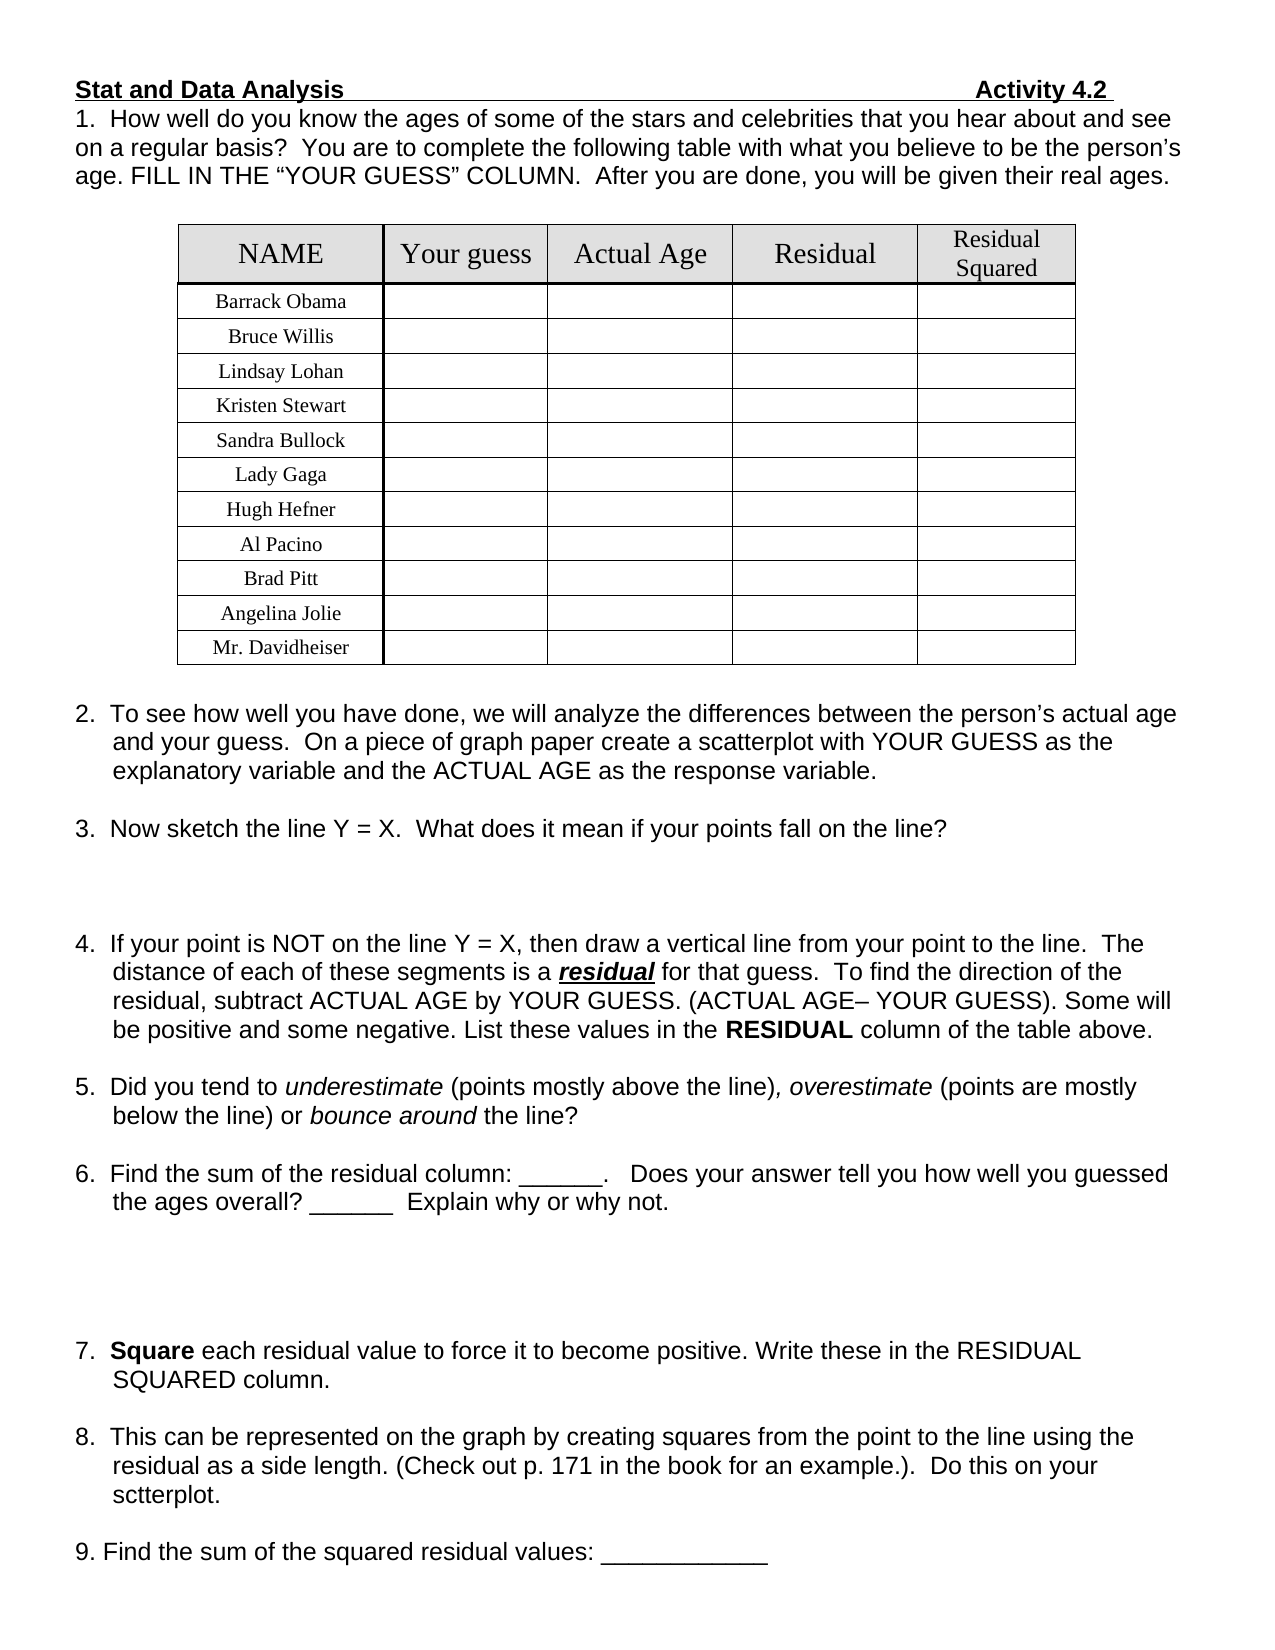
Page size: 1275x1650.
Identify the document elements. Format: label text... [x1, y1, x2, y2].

text 7. Square each residual value to force it to become positive. Write these in the RESIDUAL SQUARED column. [75, 1336, 1200, 1393]
table_cell [918, 631, 1075, 664]
table_cell [733, 596, 917, 629]
table_cell [548, 492, 732, 526]
table_cell [548, 319, 732, 353]
table_cell [385, 561, 547, 595]
table_cell Mr. Davidheiser [178, 631, 382, 664]
table_cell [918, 596, 1075, 629]
text Stat and Data Analysis Activity 4.2 [75, 75, 1200, 104]
table_header NAME [179, 225, 382, 282]
table_cell [733, 561, 917, 595]
table_cell [918, 319, 1075, 353]
table_cell [385, 596, 547, 629]
table_cell [385, 285, 547, 318]
table_cell [733, 285, 917, 318]
table_cell [385, 527, 547, 560]
table_cell [918, 389, 1075, 422]
table_cell [733, 458, 917, 491]
text 1. How well do you know the ages of some of the stars and celebrities that you hear about and see on a regular basis? You are to complete the following table with what you believe to be the person’s age. FILL IN THE “YOUR GUESS” COLUMN. After you are done, you will be given their real ages. [75, 104, 1200, 190]
table_cell Al Pacino [178, 527, 382, 560]
table_cell [733, 423, 917, 457]
table_header Residual [733, 225, 917, 282]
table_cell Lindsay Lohan [178, 354, 382, 387]
table_cell [548, 354, 732, 387]
table_header Actual Age [548, 225, 732, 282]
text 5. Did you tend to underestimate (points mostly above the line), overestimate (points are mostly below the line) or bounce around the line? [75, 1072, 1200, 1130]
table_cell Lady Gaga [178, 458, 382, 491]
table_cell Angelina Jolie [178, 596, 382, 629]
table_cell Bruce Willis [178, 319, 382, 353]
table_cell [733, 354, 917, 387]
table_cell [548, 423, 732, 457]
table_cell [385, 319, 547, 353]
table_cell [918, 354, 1075, 387]
table_header Residual Squared [918, 225, 1075, 282]
table_cell Sandra Bullock [178, 423, 382, 457]
table_cell [385, 458, 547, 491]
table_header Your guess [385, 225, 547, 282]
text 4. If your point is NOT on the line Y = X, then draw a vertical line from your point to the line. The distance of each of these segments is a residual for that guess. To find the direction of the residual, subtract ACTUAL AGE by YOUR GUESS. (ACTUAL AGE– YOUR GUESS). Some will be positive and some negative. List these values in the RESIDUAL column of the table above. [75, 929, 1200, 1044]
table_cell Barrack Obama [178, 285, 382, 318]
table_cell [733, 631, 917, 664]
table_cell [385, 423, 547, 457]
table_cell [733, 492, 917, 526]
table_cell [548, 285, 732, 318]
table_cell Hugh Hefner [178, 492, 382, 526]
table_cell [733, 319, 917, 353]
table_cell [385, 389, 547, 422]
table_cell Brad Pitt [178, 561, 382, 595]
text 3. Now sketch the line Y = X. What does it mean if your points fall on the line? [75, 814, 1200, 842]
table_cell [918, 285, 1075, 318]
table_cell [385, 354, 547, 387]
table_cell [918, 492, 1075, 526]
table_cell [918, 423, 1075, 457]
table_cell [918, 458, 1075, 491]
table_cell [733, 527, 917, 560]
table_cell [548, 389, 732, 422]
table_cell [385, 492, 547, 526]
table_cell [548, 631, 732, 664]
text 8. This can be represented on the graph by creating squares from the point to the line using the residual as a side length. (Check out p. 171 in the book for an example.). Do this on your sctterplot. [75, 1422, 1200, 1508]
table_cell [733, 389, 917, 422]
text 2. To see how well you have done, we will analyze the differences between the person’s actual age and your guess. On a piece of graph paper create a scatterplot with YOUR GUESS as the explanatory variable and the ACTUAL AGE as the response variable. [75, 699, 1200, 785]
table_cell [548, 458, 732, 491]
text 6. Find the sum of the residual column: ______. Does your answer tell you how well you guessed the ages overall? ______ Explain why or why not. [75, 1159, 1200, 1216]
table_cell [548, 527, 732, 560]
table_cell [548, 596, 732, 629]
table_cell [918, 561, 1075, 595]
text 9. Find the sum of the squared residual values: ____________ [75, 1537, 1200, 1566]
table_cell [548, 561, 732, 595]
table_cell [918, 527, 1075, 560]
table_cell [385, 631, 547, 664]
table_cell Kristen Stewart [178, 389, 382, 422]
